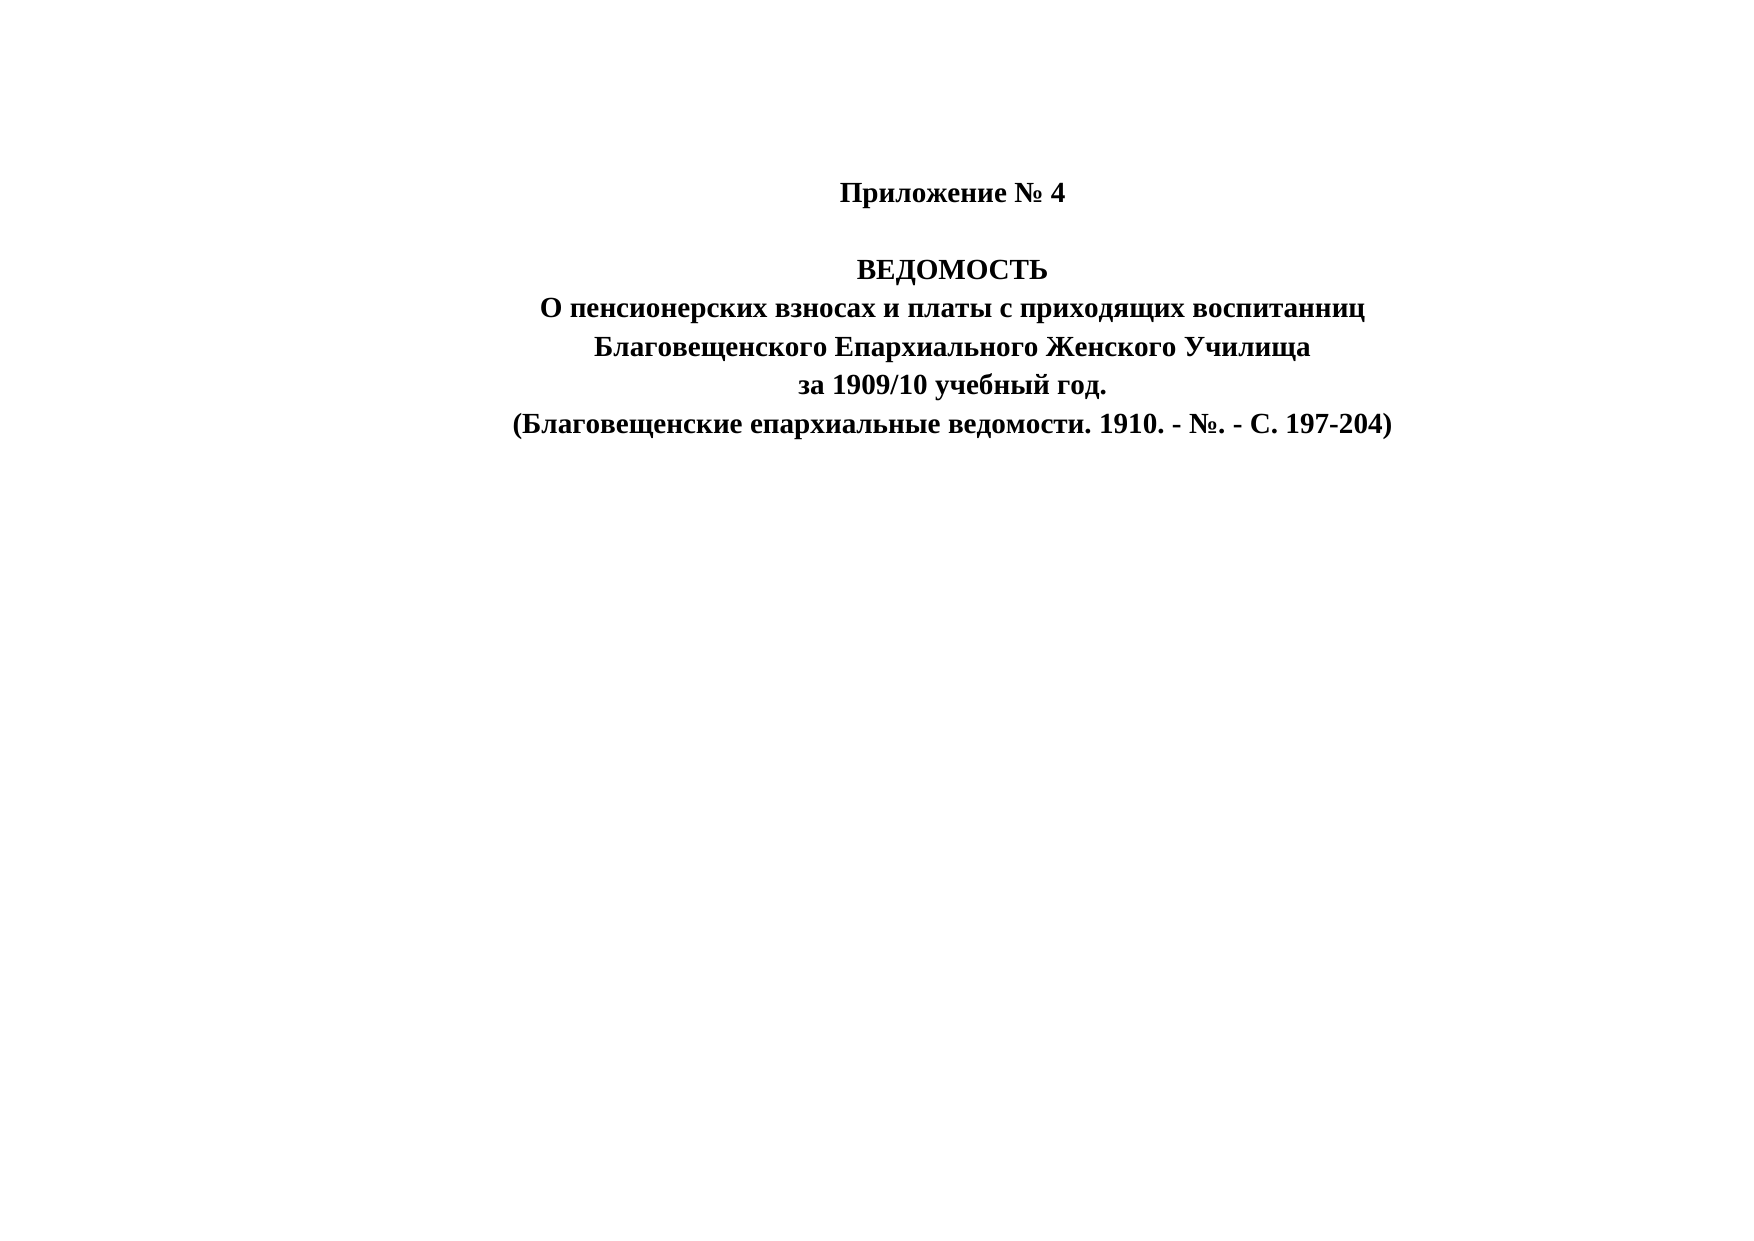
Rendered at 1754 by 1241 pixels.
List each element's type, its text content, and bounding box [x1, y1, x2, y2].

text Благовещенского Епархиального Женского Училища [177, 329, 1654, 362]
text Приложение № 4 [177, 175, 1654, 208]
text ВЕДОМОСТЬ [177, 252, 1654, 285]
text О пенсионерских взносах и платы с приходящих воспитанниц [177, 290, 1654, 324]
text за 1909/10 учебный год. [177, 367, 1654, 401]
text (Благовещенские епархиальные ведомости. 1910. - №. - С. 197-204) [177, 406, 1654, 439]
